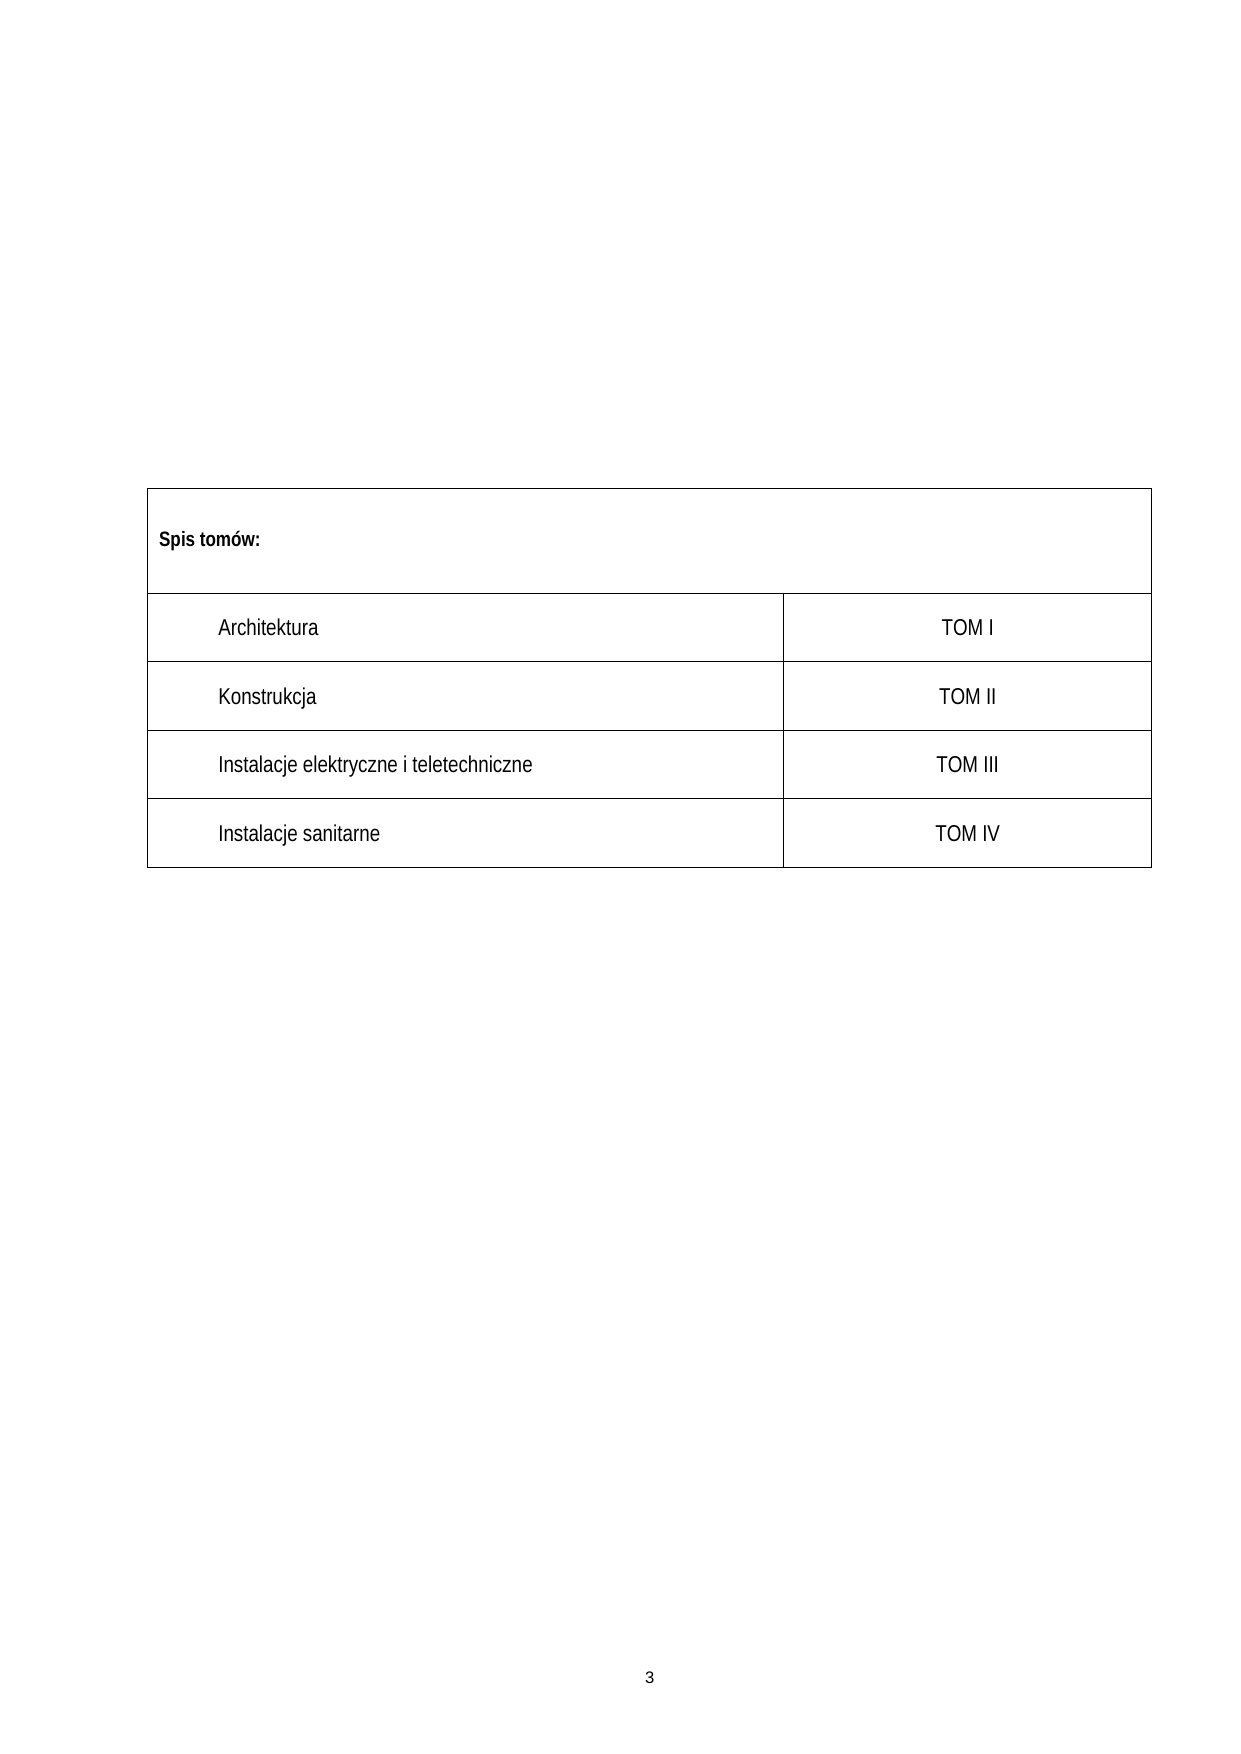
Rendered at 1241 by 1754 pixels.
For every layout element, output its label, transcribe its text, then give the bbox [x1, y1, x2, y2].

table_cell TOM IV [784, 799, 1151, 867]
table_cell Instalacje sanitarne [148, 799, 783, 867]
table_cell TOM I [784, 594, 1151, 661]
table_cell Instalacje elektryczne i teletechniczne [148, 731, 783, 798]
table_cell TOM II [784, 662, 1151, 730]
table_cell Konstrukcja [148, 662, 783, 730]
table_cell Architektura [148, 594, 783, 661]
table_header Spis tomów: [148, 489, 1151, 593]
table_cell TOM III [784, 731, 1151, 798]
